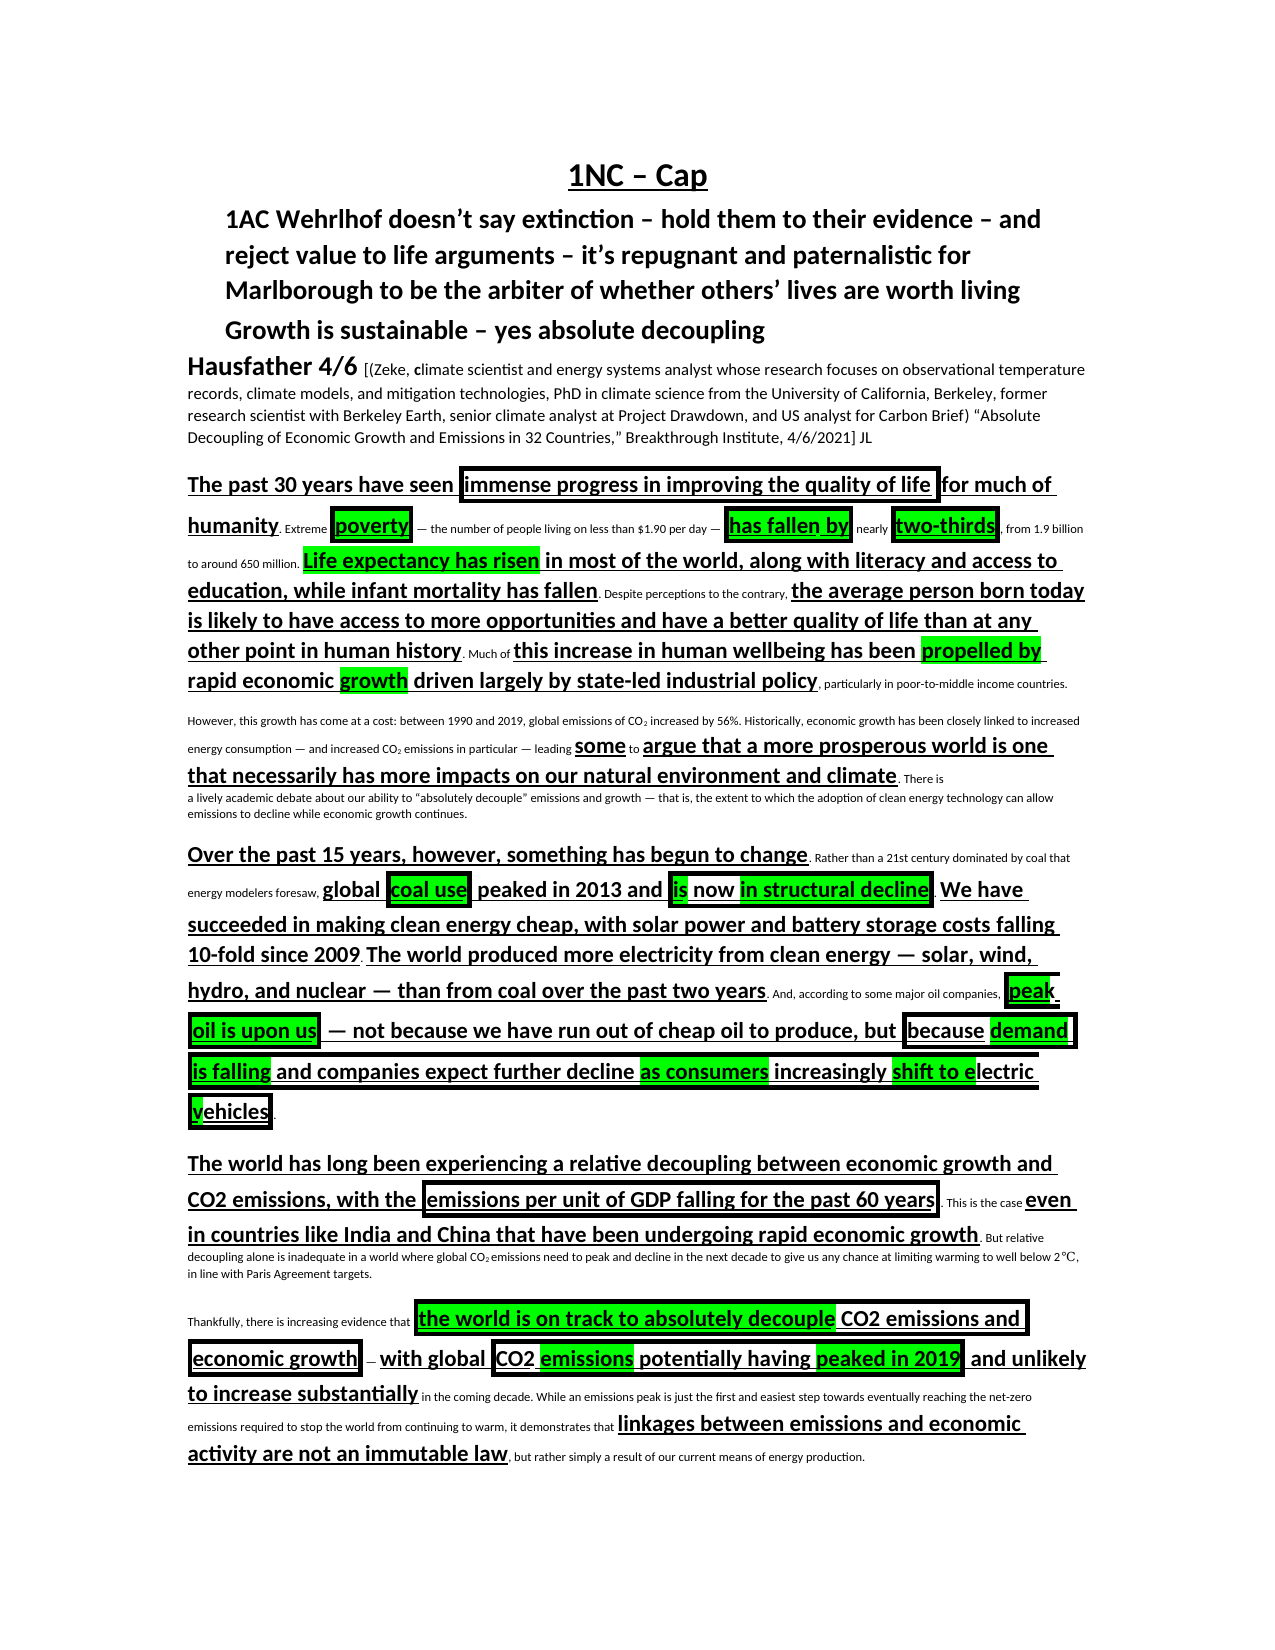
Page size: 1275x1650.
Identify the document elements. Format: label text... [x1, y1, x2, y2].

subtitle 1AC Wehrlhof doesn’t say extinction – hold them to their evidence – and reject value to life arguments – it’s repugnant and paternalistic for Marlborough to be the arbiter of whether others’ lives are worth living [225, 202, 1087, 307]
text Over the past 15 years, however, something has begun to change. Rather than a 21st century dominated by coal that energy modelers foresaw, global coal use peaked in 2013 and is now in structural decline. We have succeeded in making clean energy cheap, with solar power and battery storage costs falling 10-fold since 2009. The world produced more electricity from clean energy — solar, wind, hydro, and nuclear — than from coal over the past two years. And, according to some major oil companies, peak oil is upon us — not because we have run out of cheap oil to produce, but because demand is falling and companies expect further decline as consumers increasingly shift to electric vehicles. [187, 840, 1087, 1130]
text The world has long been experiencing a relative decoupling between economic growth and CO2 emissions, with the emissions per unit of GDP falling for the past 60 years. This is the case even in countries like India and China that have been undergoing rapid economic growth. But relative decoupling alone is inadequate in a world where global CO2 emissions need to peak and decline in the next decade to give us any chance at limiting warming to well below 2℃, in line with Paris Agreement targets. [187, 1149, 1087, 1281]
subtitle Growth is sustainable – yes absolute decoupling [225, 313, 1087, 346]
text Thankfully, there is increasing evidence that the world is on track to absolutely decouple CO2 emissions and economic growth — with global CO2 emissions potentially having peaked in 2019 and unlikely to increase substantially in the coming decade. While an emissions peak is just the first and easiest step towards eventually reaching the net-zero emissions required to stop the world from continuing to warm, it demonstrates that linkages between emissions and economic activity are not an immutable law, but rather simply a result of our current means of energy production. [187, 1299, 1087, 1467]
text Hausfather 4/6 [(Zeke, climate scientist and energy systems analyst whose research focuses on observational temperature records, climate models, and mitigation technologies, PhD in climate science from the University of California, Berkeley, former research scientist with Berkeley Earth, senior climate analyst at Project Drawdown, and US analyst for Carbon Brief) “Absolute Decoupling of Economic Growth and Emissions in 32 Countries,” Breakthrough Institute, 4/6/2021] JL [187, 349, 1087, 448]
text The past 30 years have seen immense progress in improving the quality of life for much of humanity. Extreme poverty — the number of people living on less than $1.90 per day — has fallen by nearly two-thirds, from 1.9 billion to around 650 million. Life expectancy has risen in most of the world, along with literacy and access to education, while infant mortality has fallen. Despite perceptions to the contrary, the average person born today is likely to have access to more opportunities and have a better quality of life than at any other point in human history. Much of this increase in human wellbeing has been propelled by rapid economic growth driven largely by state-led industrial policy, particularly in poor-to-middle income countries. [187, 466, 1087, 694]
text However, this growth has come at a cost: between 1990 and 2019, global emissions of CO2 increased by 56%. Historically, economic growth has been closely linked to increased energy consumption — and increased CO2 emissions in particular — leading some to argue that a more prosperous world is one that necessarily has more impacts on our natural environment and climate. There is a lively academic debate about our ability to “absolutely decouple” emissions and growth — that is, the extent to which the adoption of clean energy technology can allow emissions to decline while economic growth continues. [187, 713, 1087, 822]
subtitle 1NC – Cap [187, 154, 1087, 195]
